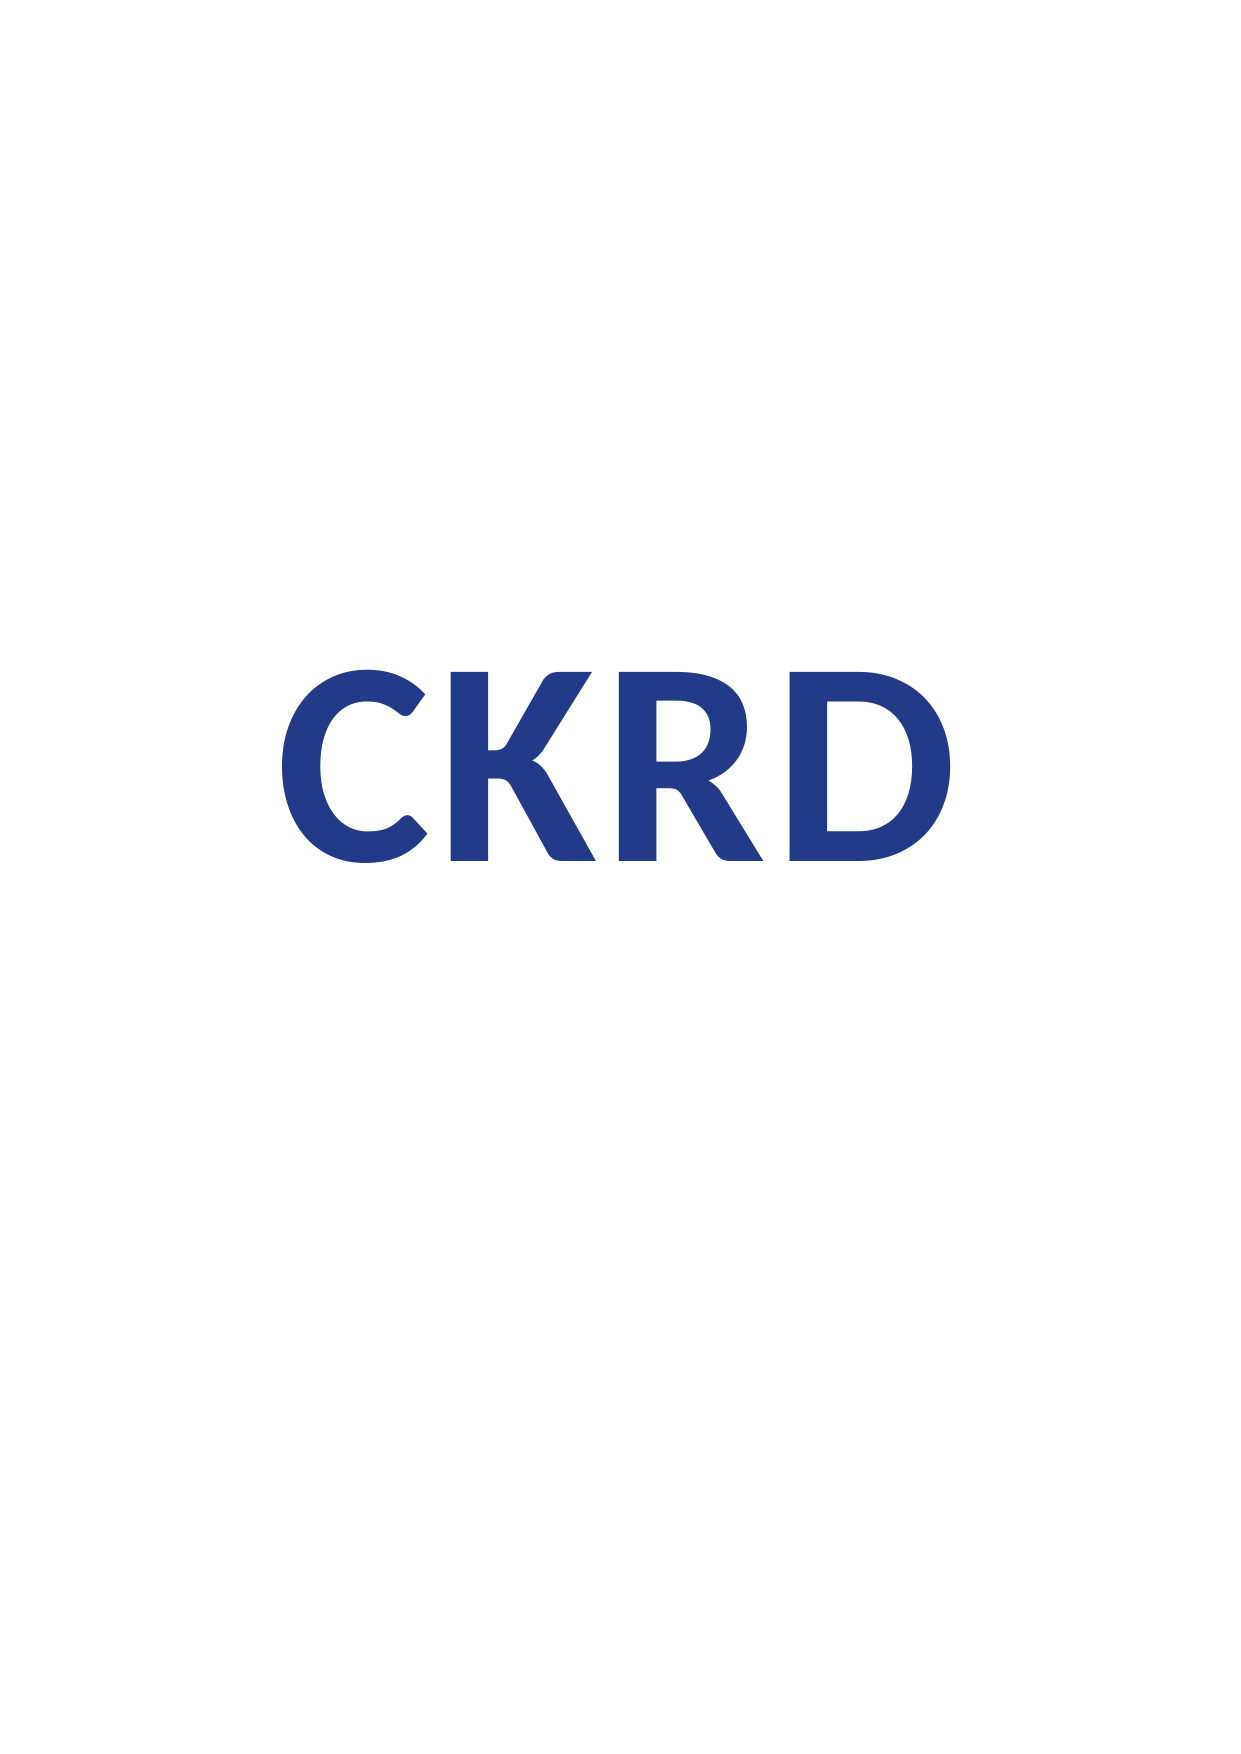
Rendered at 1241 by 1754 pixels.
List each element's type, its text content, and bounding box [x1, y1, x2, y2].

text CKRD [148, 578, 1093, 934]
